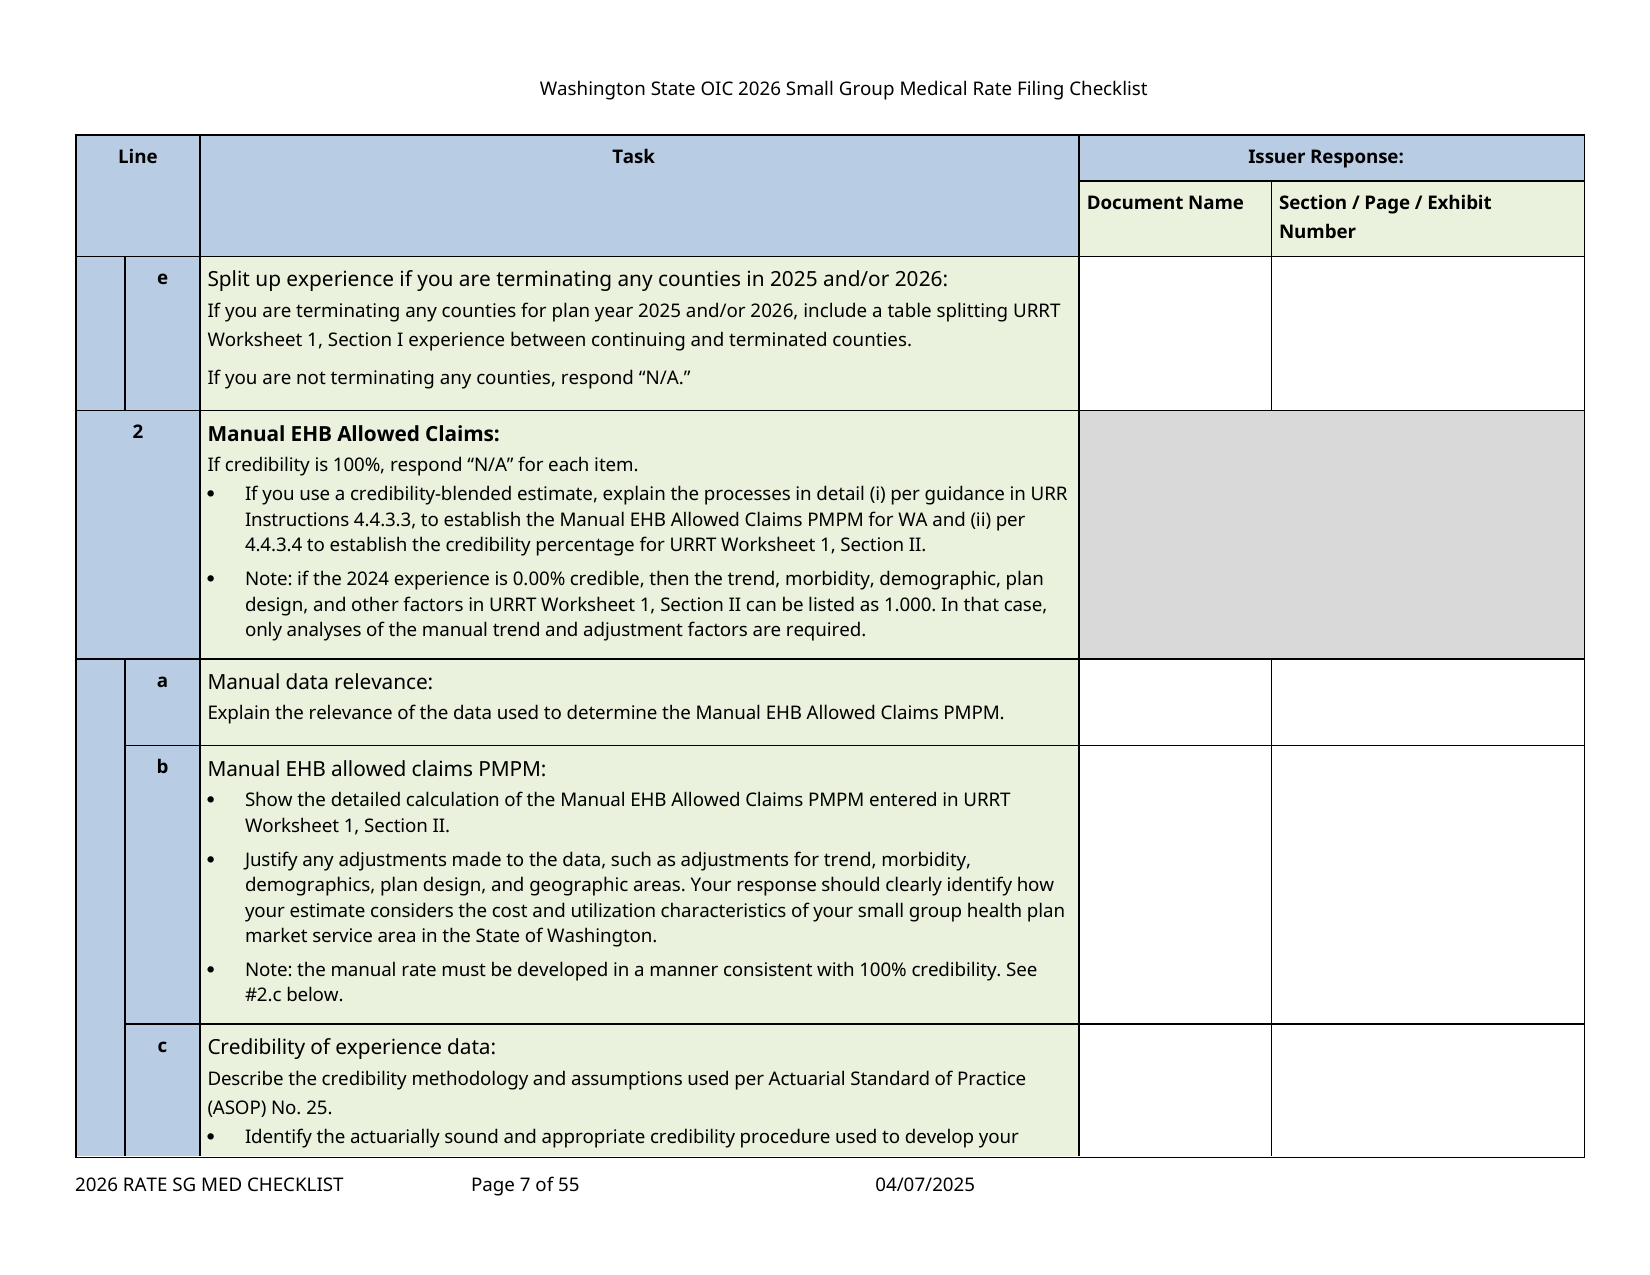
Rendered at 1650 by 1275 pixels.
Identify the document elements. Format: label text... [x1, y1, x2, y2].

table_cell Section / Page / Exhibit Number [1272, 182, 1584, 256]
table_cell [1272, 660, 1584, 745]
table_cell c [126, 1025, 199, 1156]
table_cell 2 [77, 411, 199, 658]
table_header Issuer Response: [1080, 136, 1584, 180]
table_cell Document Name [1080, 182, 1271, 256]
table_cell [1080, 1025, 1271, 1156]
table_cell e [126, 257, 199, 410]
table_cell Manual data relevance: Explain the relevance of the data used to determine the Manual EHB Allowed Claims PMPM. [201, 660, 1078, 745]
table_cell Manual EHB Allowed Claims: If credibility is 100%, respond “N/A” for each item. If you use a credibility-blended estimate, explain the processes in detail (i) per guidance in URR Instructions 4.4.3.3, to establish the Manual EHB Allowed Claims PMPM for WA and (ii) per 4.4.3.4 to establish the credibility percentage for URRT Worksheet 1, Section II. Note: if the 2024 experience is 0.00% credible, then the trend, morbidity, demographic, plan design, and other factors in URRT Worksheet 1, Section II can be listed as 1.000. In that case, only analyses of the manual trend and adjustment factors are required. [201, 411, 1078, 658]
table_cell [1272, 257, 1584, 410]
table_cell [201, 1025, 1078, 1156]
table_cell Split up experience if you are terminating any counties in 2025 and/or 2026: If you are terminating any counties for plan year 2025 and/or 2026, include a table splitting URRT Worksheet 1, Section I experience between continuing and terminated counties. If you are not terminating any counties, respond “N/A.” [201, 257, 1078, 410]
table_cell [1080, 660, 1271, 745]
table_header Task [201, 136, 1078, 256]
table_header Line [77, 136, 199, 256]
table_cell a [126, 660, 199, 745]
table_cell [1272, 1025, 1584, 1156]
table_cell b [126, 746, 199, 1023]
table_cell [1080, 411, 1584, 658]
table_cell Manual EHB allowed claims PMPM: Show the detailed calculation of the Manual EHB Allowed Claims PMPM entered in URRT Worksheet 1, Section II. Justify any adjustments made to the data, such as adjustments for trend, morbidity, demographics, plan design, and geographic areas. Your response should clearly identify how your estimate considers the cost and utilization characteristics of your small group health plan market service area in the State of Washington. Note: the manual rate must be developed in a manner consistent with 100% credibility. See #2.c below. [201, 746, 1078, 1023]
table_cell [1080, 257, 1271, 410]
table_cell [1080, 746, 1271, 1023]
table_cell [1272, 746, 1584, 1023]
table_cell [77, 660, 124, 1156]
